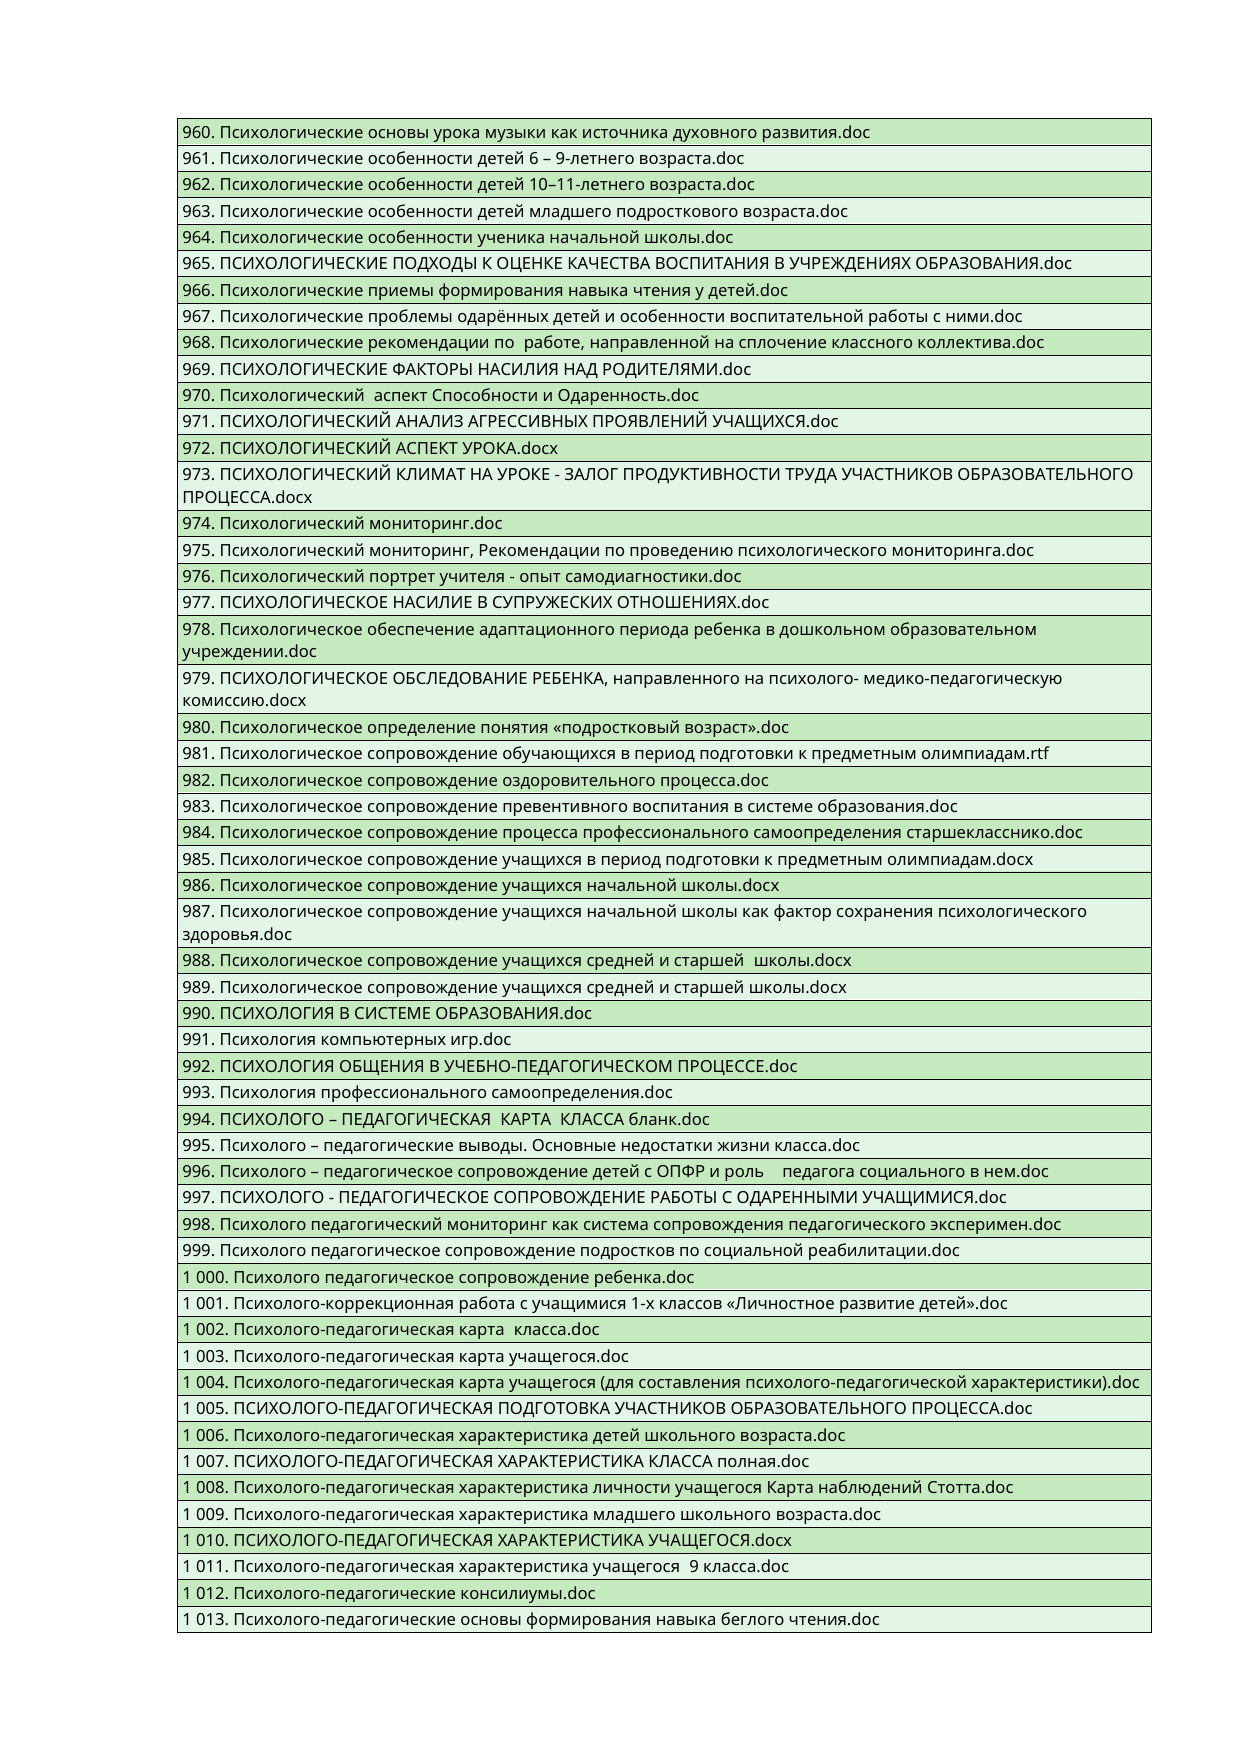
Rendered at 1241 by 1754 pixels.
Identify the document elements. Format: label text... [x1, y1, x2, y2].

table_cell 962. Психологические особенности детей 10–11-летнего возраста.doc [178, 172, 1151, 197]
table_cell 971. ПСИХОЛОГИЧЕСКИЙ АНАЛИЗ АГРЕССИВНЫХ ПРОЯВЛЕНИЙ УЧАЩИХСЯ.doc [178, 409, 1151, 434]
table_cell 984. Психологическое сопровождение процесса профессионального самоопределения старшекласснико.doc [178, 820, 1151, 845]
table_cell 976. Психологический портрет учителя - опыт самодиагностики.doc [178, 564, 1151, 589]
table_cell 975. Психологический мониторинг, Рекомендации по проведению психологического мониторинга.doc [178, 537, 1151, 562]
table_cell 966. Психологические приемы формирования навыка чтения у детей.doc [178, 277, 1151, 303]
table_cell 1 005. ПСИХОЛОГО-ПЕДАГОГИЧЕСКАЯ ПОДГОТОВКА УЧАСТНИКОВ ОБРАЗОВАТЕЛЬНОГО ПРОЦЕССА.doc [178, 1396, 1151, 1421]
table_cell 970. Психологический аспект Способности и Одаренность.doc [178, 383, 1151, 408]
table_cell 961. Психологические особенности детей 6 – 9-летнего возраста.doc [178, 146, 1151, 171]
table_cell 1 007. ПСИХОЛОГО-ПЕДАГОГИЧЕСКАЯ ХАРАКТЕРИСТИКА КЛАССА полная.doc [178, 1449, 1151, 1474]
table_cell 977. ПСИХОЛОГИЧЕСКОЕ НАСИЛИЕ В СУПРУЖЕСКИХ ОТНОШЕНИЯХ.doc [178, 590, 1151, 615]
table_cell 983. Психологическое сопровождение превентивного воспитания в системе образования.doc [178, 794, 1151, 819]
table_cell 990. ПСИХОЛОГИЯ В СИСТЕМЕ ОБРАЗОВАНИЯ.doc [178, 1001, 1151, 1026]
table_cell 1 006. Психолого-педагогическая характеристика детей школьного возраста.doc [178, 1422, 1151, 1448]
table_cell 979. ПСИХОЛОГИЧЕСКОЕ ОБСЛЕДОВАНИЕ РЕБЕНКА, направленного на психолого- медико-педагогическую комиссию.docx [178, 665, 1151, 713]
table_cell 968. Психологические рекомендации по работе, направленной на сплочение классного коллектива.doc [178, 330, 1151, 355]
table_cell 982. Психологическое сопровождение оздоровительного процесса.doc [178, 767, 1151, 792]
table_cell 986. Психологическое сопровождение учащихся начальной школы.docx [178, 873, 1151, 898]
table_cell 1 002. Психолого-педагогическая карта класса.doc [178, 1317, 1151, 1342]
table_cell 981. Психологическое сопровождение обучающихся в период подготовки к предметным олимпиадам.rtf [178, 741, 1151, 766]
table_cell 969. ПСИХОЛОГИЧЕСКИЕ ФАКТОРЫ НАСИЛИЯ НАД РОДИТЕЛЯМИ.doc [178, 356, 1151, 382]
table_cell 1 009. Психолого-педагогическая характеристика младшего школьного возраста.doc [178, 1501, 1151, 1527]
table_cell 1 003. Психолого-педагогическая карта учащегося.doc [178, 1343, 1151, 1368]
table_cell 989. Психологическое сопровождение учащихся средней и старшей школы.docx [178, 974, 1151, 999]
table_cell 972. ПСИХОЛОГИЧЕСКИЙ АСПЕКТ УРОКА.docx [178, 435, 1151, 461]
table_cell 980. Психологическое определение понятия «подростковый возраст».doc [178, 714, 1151, 740]
table_cell 1 004. Психолого-педагогическая карта учащегося (для составления психолого-педагогической характеристики).doc [178, 1370, 1151, 1395]
table_cell 994. ПСИХОЛОГО – ПЕДАГОГИЧЕСКАЯ КАРТА КЛАССА бланк.doc [178, 1106, 1151, 1131]
table_cell 993. Психология профессионального самоопределения.doc [178, 1080, 1151, 1105]
table_cell 1 000. Психолого педагогическое сопровождение ребенка.doc [178, 1264, 1151, 1289]
table_cell 1 012. Психолого-педагогические консилиумы.doc [178, 1580, 1151, 1606]
table_cell 987. Психологическое сопровождение учащихся начальной школы как фактор сохранения психологического здоровья.doc [178, 899, 1151, 947]
table_cell 998. Психолого педагогический мониторинг как система сопровождения педагогического эксперимен.doc [178, 1211, 1151, 1237]
table_cell 991. Психология компьютерных игр.doc [178, 1027, 1151, 1052]
table_cell 967. Психологические проблемы одарённых детей и особенности воспитательной работы с ними.doc [178, 304, 1151, 329]
table_cell 985. Психологическое сопровождение учащихся в период подготовки к предметным олимпиадам.docx [178, 846, 1151, 871]
table_cell 1 001. Психолого-коррекционная работа с учащимися 1-х классов «Личностное развитие детей».doc [178, 1291, 1151, 1316]
table_cell 1 013. Психолого-педагогические основы формирования навыка беглого чтения.doc [178, 1607, 1151, 1632]
table_cell 965. ПСИХОЛОГИЧЕСКИЕ ПОДХОДЫ К ОЦЕНКЕ КАЧЕСТВА ВОСПИТАНИЯ В УЧРЕЖДЕНИЯХ ОБРАЗОВАНИЯ.doc [178, 251, 1151, 276]
table_cell 995. Психолого – педагогические выводы. Основные недостатки жизни класса.doc [178, 1133, 1151, 1158]
table_cell 1 008. Психолого-педагогическая характеристика личности учащегося Карта наблюдений Стотта.doc [178, 1475, 1151, 1500]
table_cell 964. Психологические особенности ученика начальной школы.doc [178, 225, 1151, 250]
table_cell 992. ПСИХОЛОГИЯ ОБЩЕНИЯ В УЧЕБНО-ПЕДАГОГИЧЕСКОМ ПРОЦЕССЕ.doc [178, 1053, 1151, 1079]
table_cell 973. ПСИХОЛОГИЧЕСКИЙ КЛИМАТ НА УРОКЕ - ЗАЛОГ ПРОДУКТИВНОСТИ ТРУДА УЧАСТНИКОВ ОБРАЗОВАТЕЛЬНОГО ПРОЦЕССА.docx [178, 462, 1151, 510]
table_cell 997. ПСИХОЛОГО - ПЕДАГОГИЧЕСКОЕ СОПРОВОЖДЕНИЕ РАБОТЫ С ОДАРЕННЫМИ УЧАЩИМИСЯ.doc [178, 1185, 1151, 1210]
table_cell 1 010. ПСИХОЛОГО-ПЕДАГОГИЧЕСКАЯ ХАРАКТЕРИСТИКА УЧАЩЕГОСЯ.docx [178, 1528, 1151, 1553]
table_cell 963. Психологические особенности детей младшего подросткового возраста.doc [178, 198, 1151, 223]
table_cell 996. Психолого – педагогическое сопровождение детей с ОПФР и роль педагога социального в нем.doc [178, 1159, 1151, 1184]
table_cell 999. Психолого педагогическое сопровождение подростков по социальной реабилитации.doc [178, 1238, 1151, 1263]
table_cell 978. Психологическое обеспечение адаптационного периода ребенка в дошкольном образовательном учреждении.doc [178, 616, 1151, 664]
table_cell 1 011. Психолого-педагогическая характеристика учащегося 9 класса.doc [178, 1554, 1151, 1579]
table_cell 960. Психологические основы урока музыки как источника духовного развития.doc [178, 119, 1151, 144]
table_cell 974. Психологический мониторинг.doc [178, 511, 1151, 536]
table_cell 988. Психологическое сопровождение учащихся средней и старшей школы.docx [178, 948, 1151, 973]
